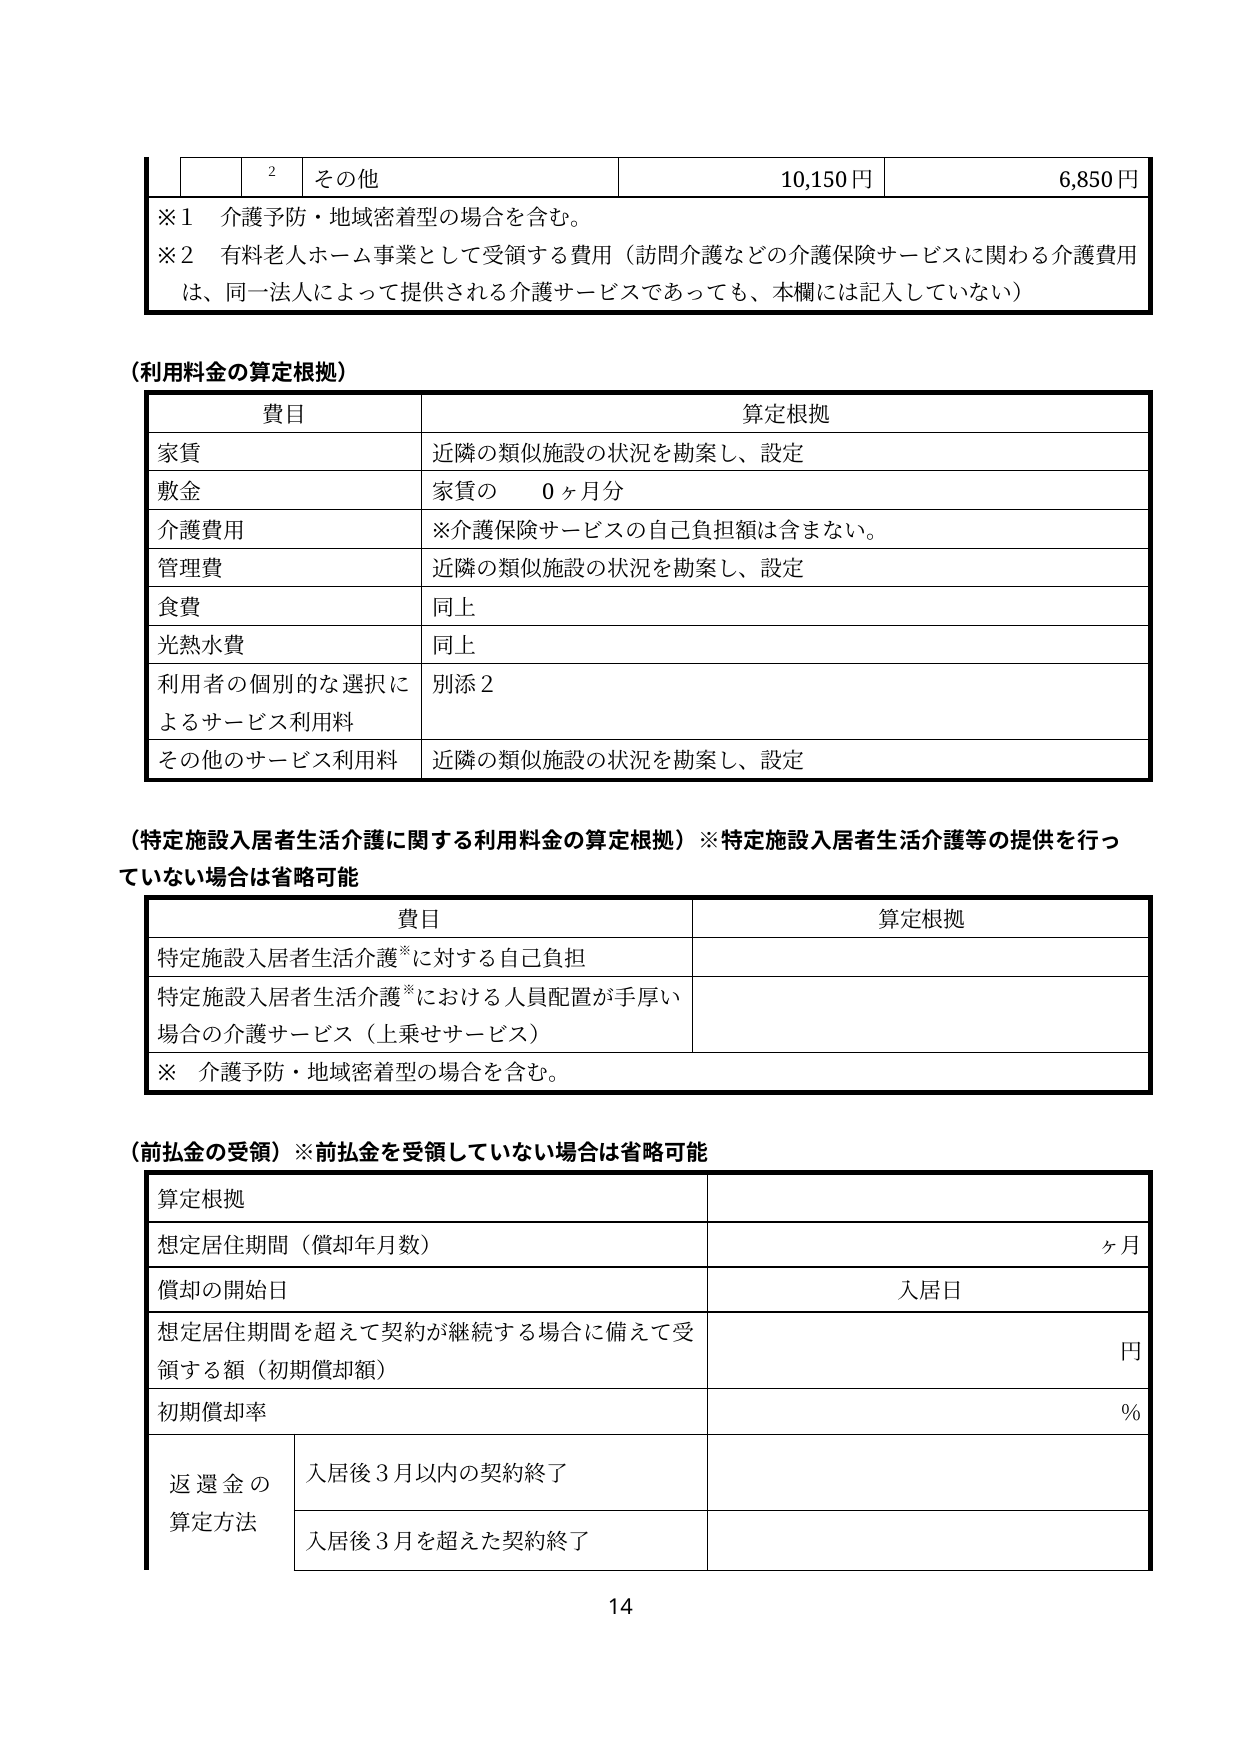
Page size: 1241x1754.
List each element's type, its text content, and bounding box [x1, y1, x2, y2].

table_cell 近隣の類似施設の状況を勘案し、設定 [422, 433, 1148, 470]
table_cell ％ [708, 1389, 1148, 1433]
text （前払金の受領）※前払金を受領していない場合は省略可能 [118, 1132, 1122, 1170]
table_header 費目 [149, 395, 421, 432]
table_cell 返還金の算定方法 [149, 1435, 294, 1569]
table_cell その他のサービス利用料 [149, 740, 421, 778]
table_cell 想定居住期間を超えて契約が継続する場合に備えて受領する額（初期償却額） [149, 1313, 707, 1387]
table_cell 別添２ [422, 664, 1148, 739]
table_cell 特定施設入居者生活介護※における人員配置が手厚い場合の介護サービス（上乗せサービス） [149, 977, 692, 1052]
table_cell 近隣の類似施設の状況を勘案し、設定 [422, 740, 1148, 778]
table_cell [708, 1511, 1148, 1569]
table_header 算定根拠 [693, 900, 1148, 937]
table_cell ヶ月 [708, 1223, 1148, 1266]
table_cell 円 [708, 1313, 1148, 1387]
table_cell [708, 1435, 1148, 1509]
table_cell [693, 977, 1148, 1052]
table_cell ※ 介護予防・地域密着型の場合を含む。 [149, 1053, 1148, 1090]
table_header 算定根拠 [422, 395, 1148, 432]
table_cell 食費 [149, 587, 421, 624]
text （特定施設入居者生活介護に関する利用料金の算定根拠）※特定施設入居者生活介護等の提供を行っていない場合は省略可能 [118, 820, 1122, 895]
table_cell ※介護保険サービスの自己負担額は含まない。 [422, 510, 1148, 547]
table_cell 同上 [422, 626, 1148, 663]
table_header 費目 [149, 900, 692, 937]
table_cell 近隣の類似施設の状況を勘案し、設定 [422, 549, 1148, 586]
table_cell 償却の開始日 [149, 1268, 707, 1311]
table_cell 利用者の個別的な選択によるサービス利用料 [149, 664, 421, 739]
table_header [708, 1175, 1148, 1221]
table_cell 10,150円 [619, 158, 884, 196]
table_cell 家賃 [149, 433, 421, 470]
text （利用料金の算定根拠） [118, 352, 1122, 390]
table_cell 特定施設入居者生活介護※に対する自己負担 [149, 938, 692, 976]
table_cell [149, 159, 180, 196]
table_cell 同上 [422, 587, 1148, 624]
table_cell 入居日 [708, 1268, 1148, 1311]
table_cell 家賃の 0ヶ月分 [422, 471, 1148, 509]
table_cell 敷金 [149, 471, 421, 509]
table_cell 管理費 [149, 549, 421, 586]
table_header 算定根拠 [149, 1175, 707, 1221]
table_cell 想定居住期間（償却年月数） [149, 1223, 707, 1266]
table_cell 入居後３月以内の契約終了 [295, 1435, 707, 1509]
table_cell 介護費用 [149, 510, 421, 547]
table_cell [693, 938, 1148, 976]
table_cell その他 [303, 158, 618, 196]
table_cell 入居後３月を超えた契約終了 [295, 1511, 707, 1569]
table_cell 光熱水費 [149, 626, 421, 663]
table_cell 初期償却率 [149, 1389, 707, 1433]
table_cell 6,850円 [885, 158, 1148, 196]
table_cell ※１ 介護予防・地域密着型の場合を含む。 ※２ 有料老人ホーム事業として受領する費用（訪問介護などの介護保険サービスに関わる介護費用は、同一法人によって提供される介護サービスであっても、本欄には記入していない） [149, 198, 1148, 310]
